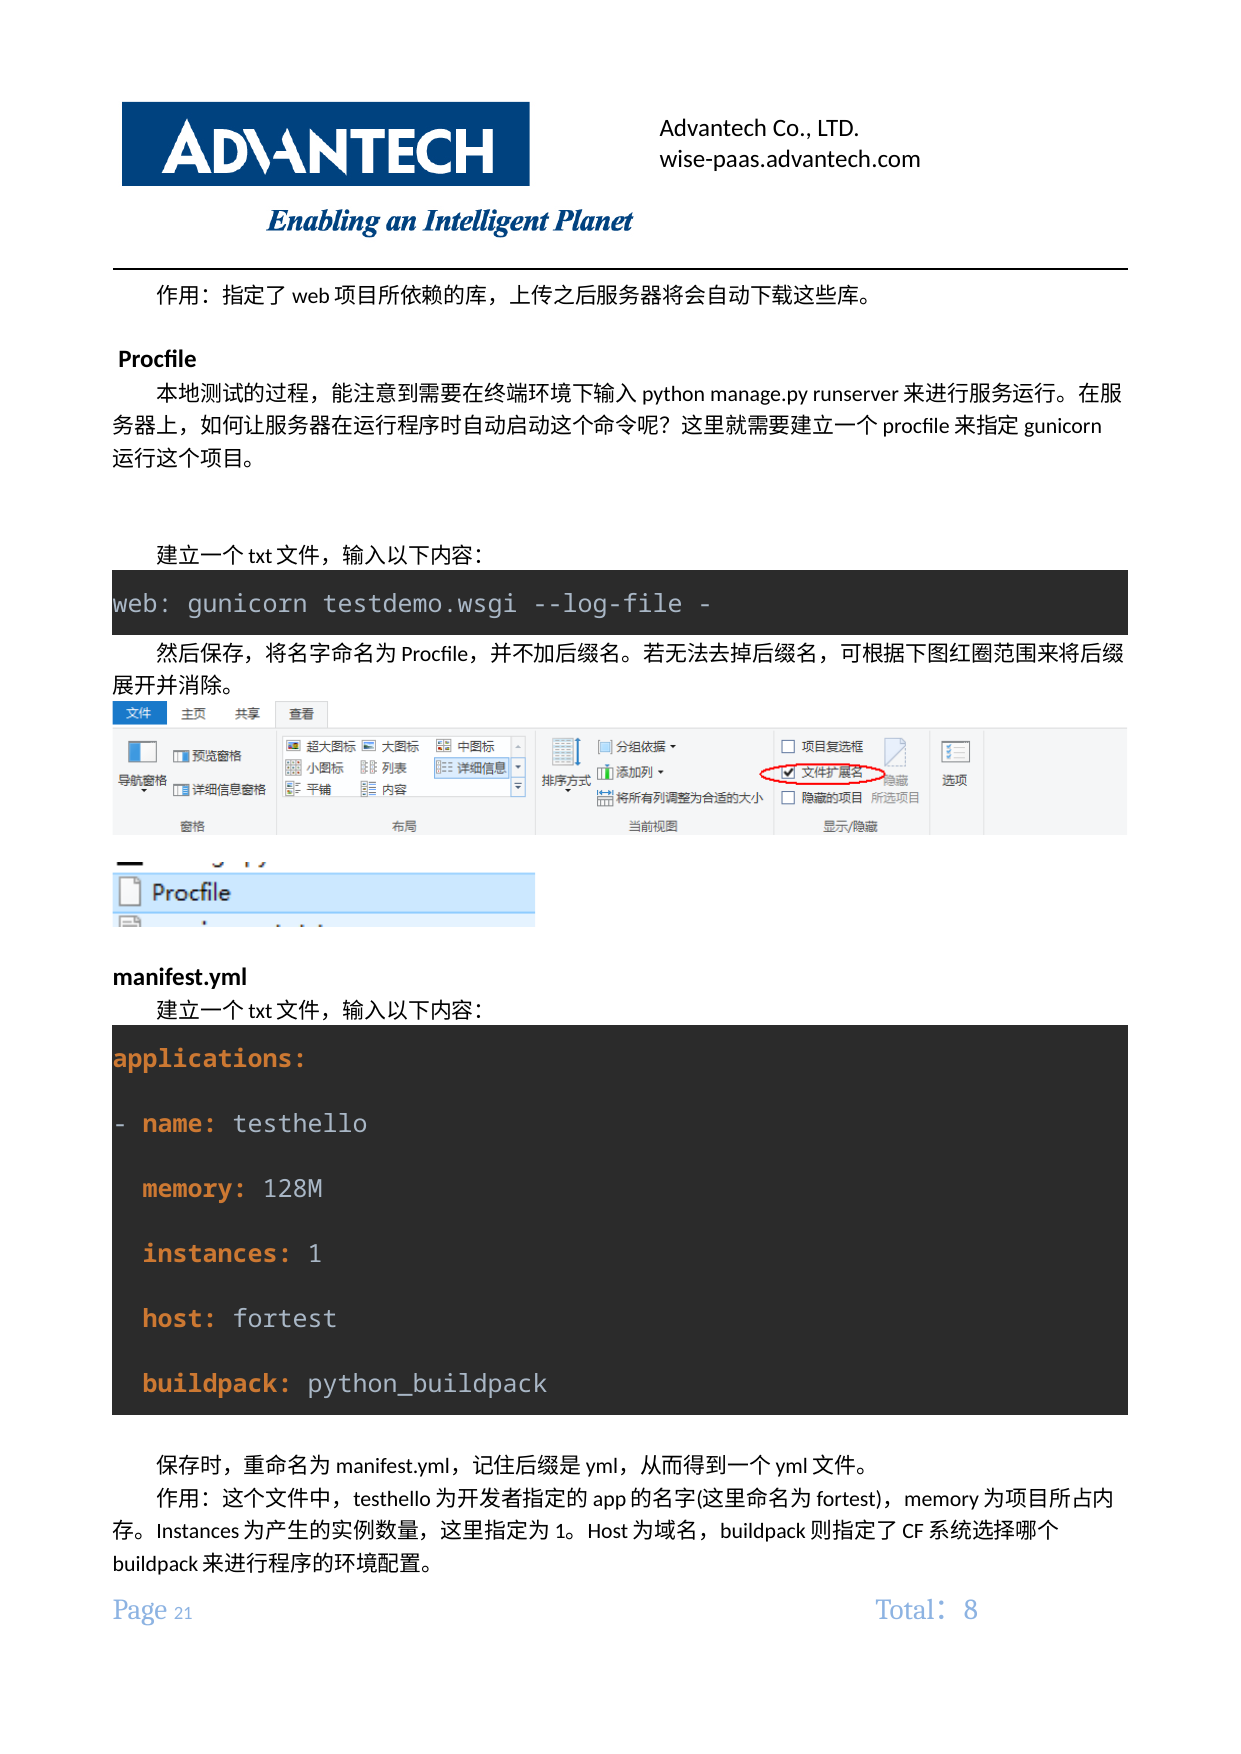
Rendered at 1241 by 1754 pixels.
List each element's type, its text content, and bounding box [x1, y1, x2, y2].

text 建立一个txt文件，输入以下内容： [112, 993, 1128, 1025]
text 建立一个txt文件，输入以下内容： [112, 538, 1128, 570]
text manifest.yml [112, 960, 1128, 993]
picture [112, 88, 638, 244]
text 然后保存，将名字命名为Procfile，并不加后缀名。若无法去掉后缀名，可根据下图红圈范围来将后缀展开并消除。 [112, 635, 1128, 700]
text 保存时，重命名为manifest.yml，记住后缀是yml，从而得到一个yml文件。 [112, 1448, 1128, 1480]
text 作用：指定了web项目所依赖的库，上传之后服务器将会自动下载这些库。 [112, 278, 1128, 310]
picture [112, 862, 536, 927]
text web: gunicorn testdemo.wsgi --log-file - [112, 570, 1128, 635]
picture [112, 700, 1128, 835]
text 作用：这个文件中，testhello为开发者指定的app的名字(这里命名为fortest)，memory为项目所占内存。Instances为产生的实例数量，这里指定为1。Host为域名，buildpack则指定了CF系统选择哪个buildpack来进行程序的环境配置。 [112, 1480, 1128, 1578]
text applications: - name: testhello memory: 128M instances: 1 host: fortest buildpack: python_buildpack [112, 1025, 1128, 1415]
text Procfile [112, 343, 1128, 375]
text 本地测试的过程，能注意到需要在终端环境下输入python manage.py runserver来进行服务运行。在服务器上，如何让服务器在运行程序时自动启动这个命令呢？这里就需要建立一个procfile来指定gunicorn运行这个项目。 [112, 375, 1128, 473]
